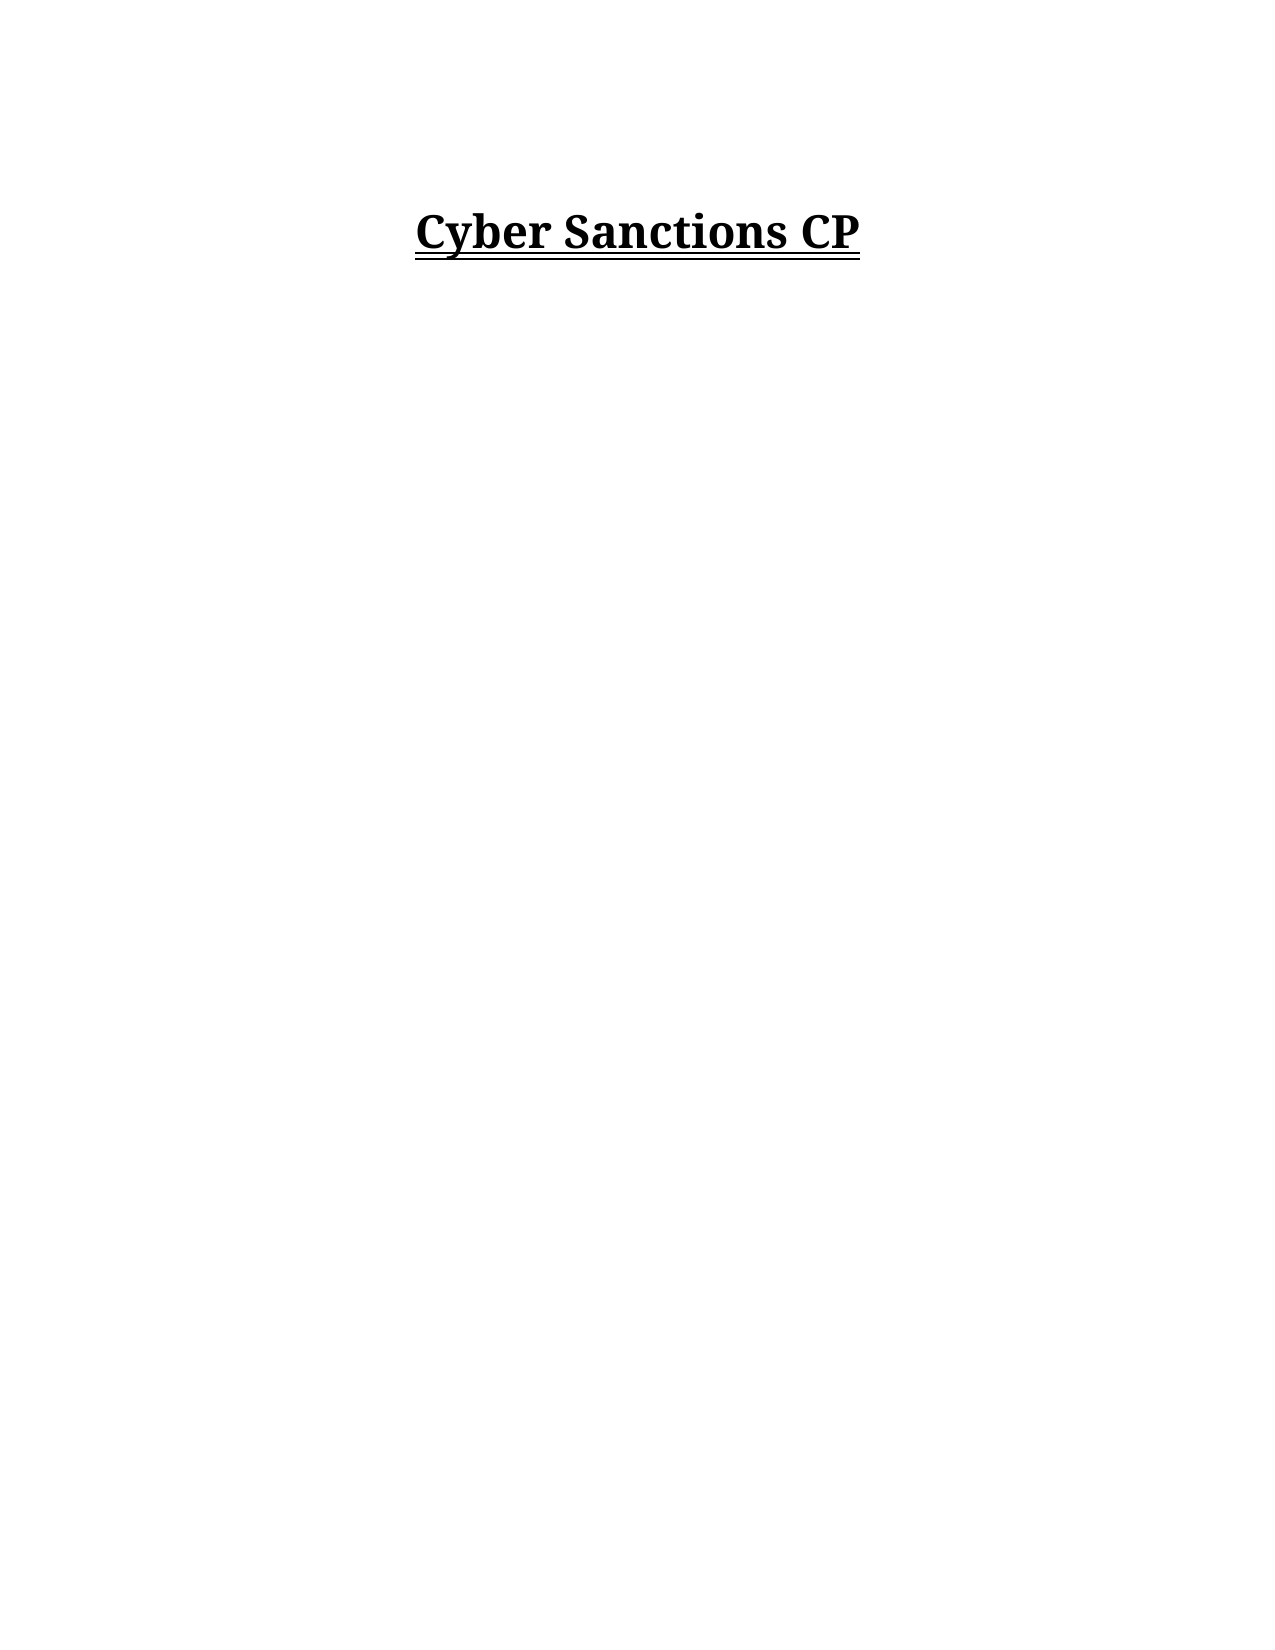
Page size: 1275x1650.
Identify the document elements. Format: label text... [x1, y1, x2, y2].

subtitle Cyber Sanctions CP [150, 200, 1125, 262]
